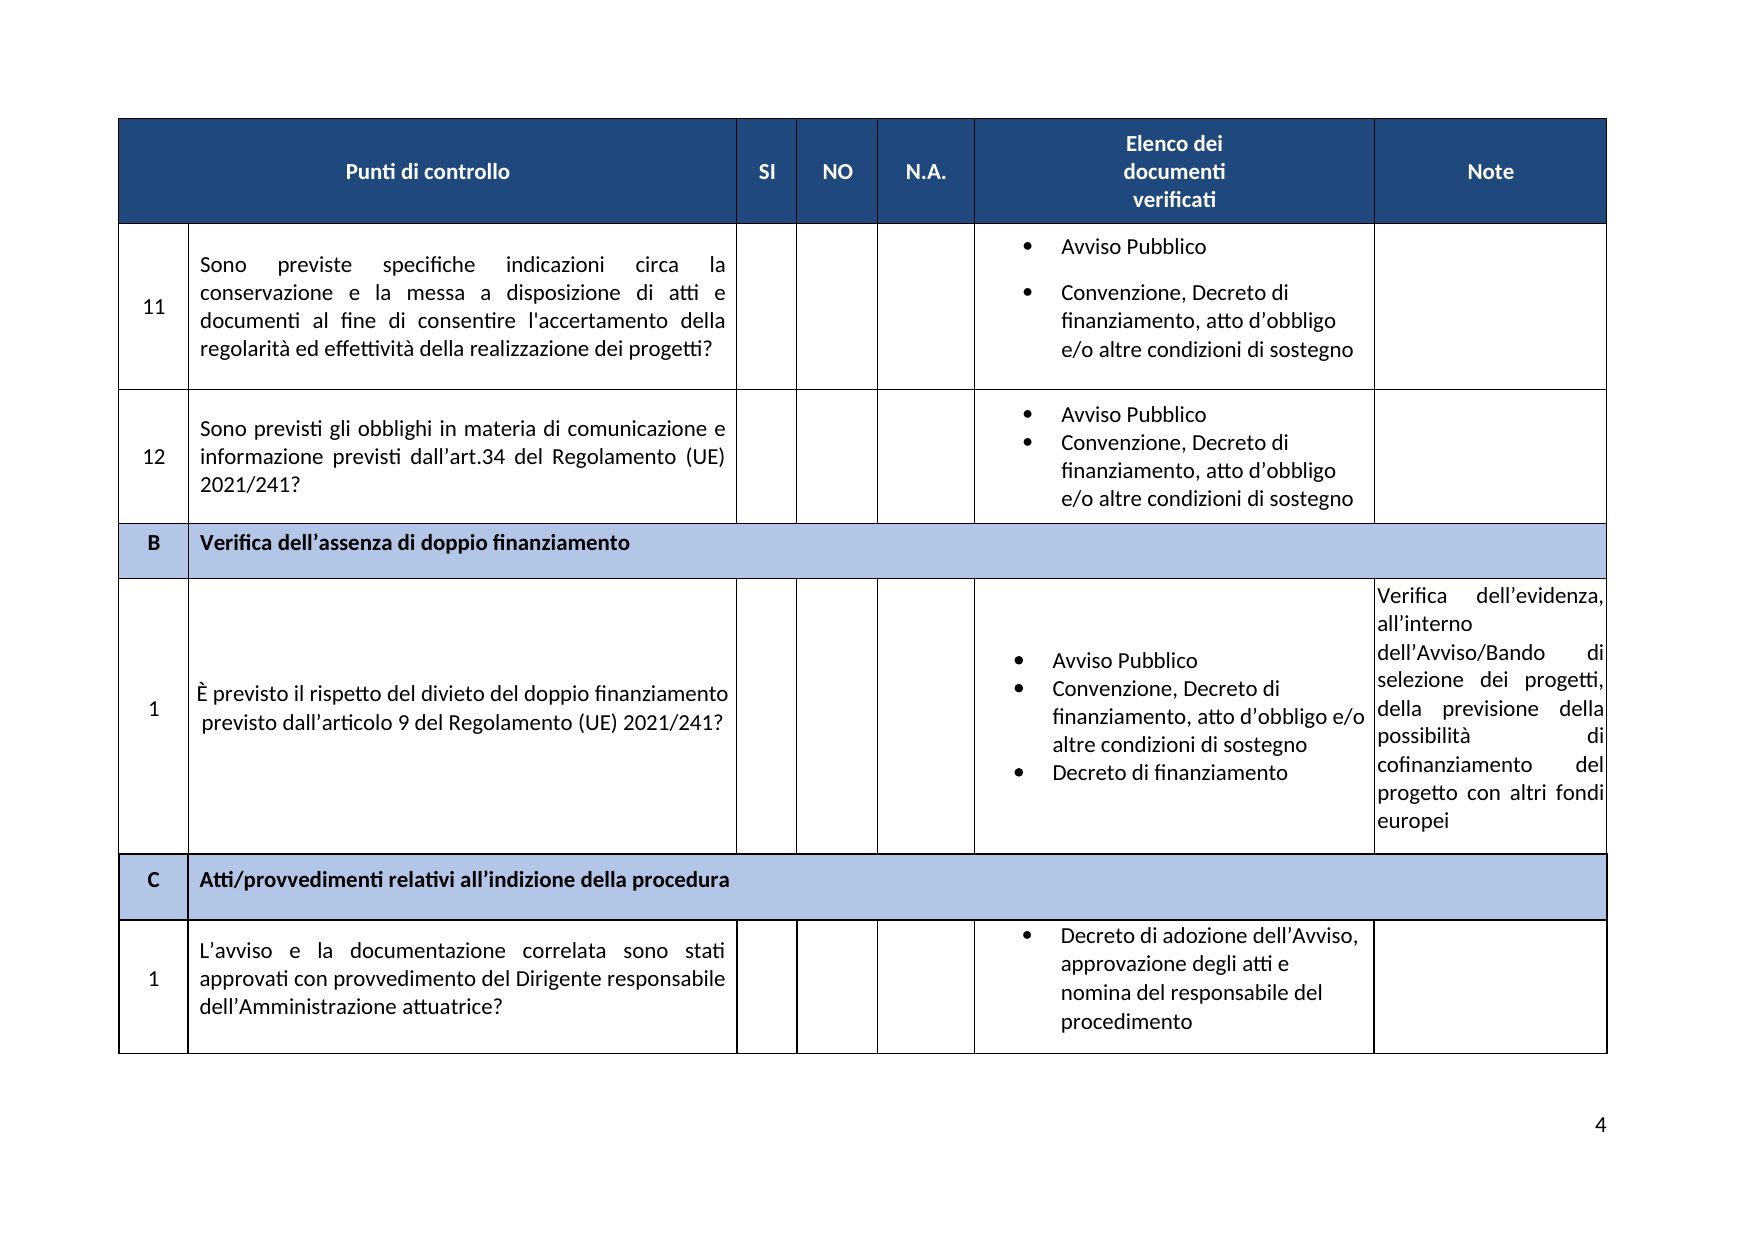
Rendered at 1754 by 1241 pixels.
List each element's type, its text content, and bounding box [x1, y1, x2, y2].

table_header N.A. [878, 119, 974, 223]
table_cell Verifica dell’assenza di doppio finanziamento [189, 524, 1606, 578]
table_cell [1375, 224, 1606, 389]
table_cell [878, 224, 974, 389]
table_cell 1 [119, 579, 188, 853]
table_cell [1375, 921, 1606, 1053]
table_cell 12 [119, 390, 188, 522]
table_cell [878, 921, 974, 1053]
table_cell L’avviso e la documentazione correlata sono stati approvati con provvedimento del Dirigente responsabile dell’Amministrazione attuatrice? [189, 921, 736, 1053]
table_header NO [797, 119, 877, 223]
table_cell Sono previste specifiche indicazioni circa la conservazione e la messa a disposizione di atti e documenti al fine di consentire l'accertamento della regolarità ed effettività della realizzazione dei progetti? [189, 224, 736, 389]
table_cell Atti/provvedimenti relativi all’indizione della procedura [189, 855, 1606, 919]
table_cell Avviso Pubblico Convenzione, Decreto di finanziamento, atto d’obbligo e/o altre condizioni di sostegno [975, 390, 1374, 522]
table_header Note [1375, 119, 1606, 223]
table_cell [797, 390, 877, 522]
table_cell [1375, 390, 1606, 522]
table_cell Decreto di adozione dell’Avviso, approvazione degli atti e nomina del responsabile del procedimento [975, 921, 1373, 1053]
table_header Punti di controllo [119, 119, 736, 223]
table_cell Verifica dell’evidenza, all’interno dell’Avviso/Bando di selezione dei progetti, della previsione della possibilità di cofinanziamento del progetto con altri fondi europei [1375, 579, 1606, 853]
table_cell 1 [120, 921, 187, 1053]
table_cell [737, 579, 796, 853]
table_cell [878, 390, 974, 522]
table_header Elenco dei documenti verificati [975, 119, 1374, 223]
table_header SI [737, 119, 796, 223]
table_cell Avviso Pubblico Convenzione, Decreto di finanziamento, atto d’obbligo e/o altre condizioni di sostegno [975, 224, 1374, 389]
table_cell [878, 579, 974, 853]
table_cell [737, 390, 796, 522]
table_cell B [119, 524, 188, 578]
table_cell [737, 224, 796, 389]
table_cell [738, 921, 796, 1053]
table_cell È previsto il rispetto del divieto del doppio finanziamento previsto dall’articolo 9 del Regolamento (UE) 2021/241? [189, 579, 736, 853]
table_cell C [120, 855, 187, 919]
table_cell [798, 921, 877, 1053]
table_cell 11 [119, 224, 188, 389]
table_cell Avviso Pubblico Convenzione, Decreto di finanziamento, atto d’obbligo e/o altre condizioni di sostegno Decreto di finanziamento [975, 579, 1374, 853]
table_cell Sono previsti gli obblighi in materia di comunicazione e informazione previsti dall’art.34 del Regolamento (UE) 2021/241? [189, 390, 736, 522]
table_cell [797, 224, 877, 389]
table_cell [797, 579, 877, 853]
